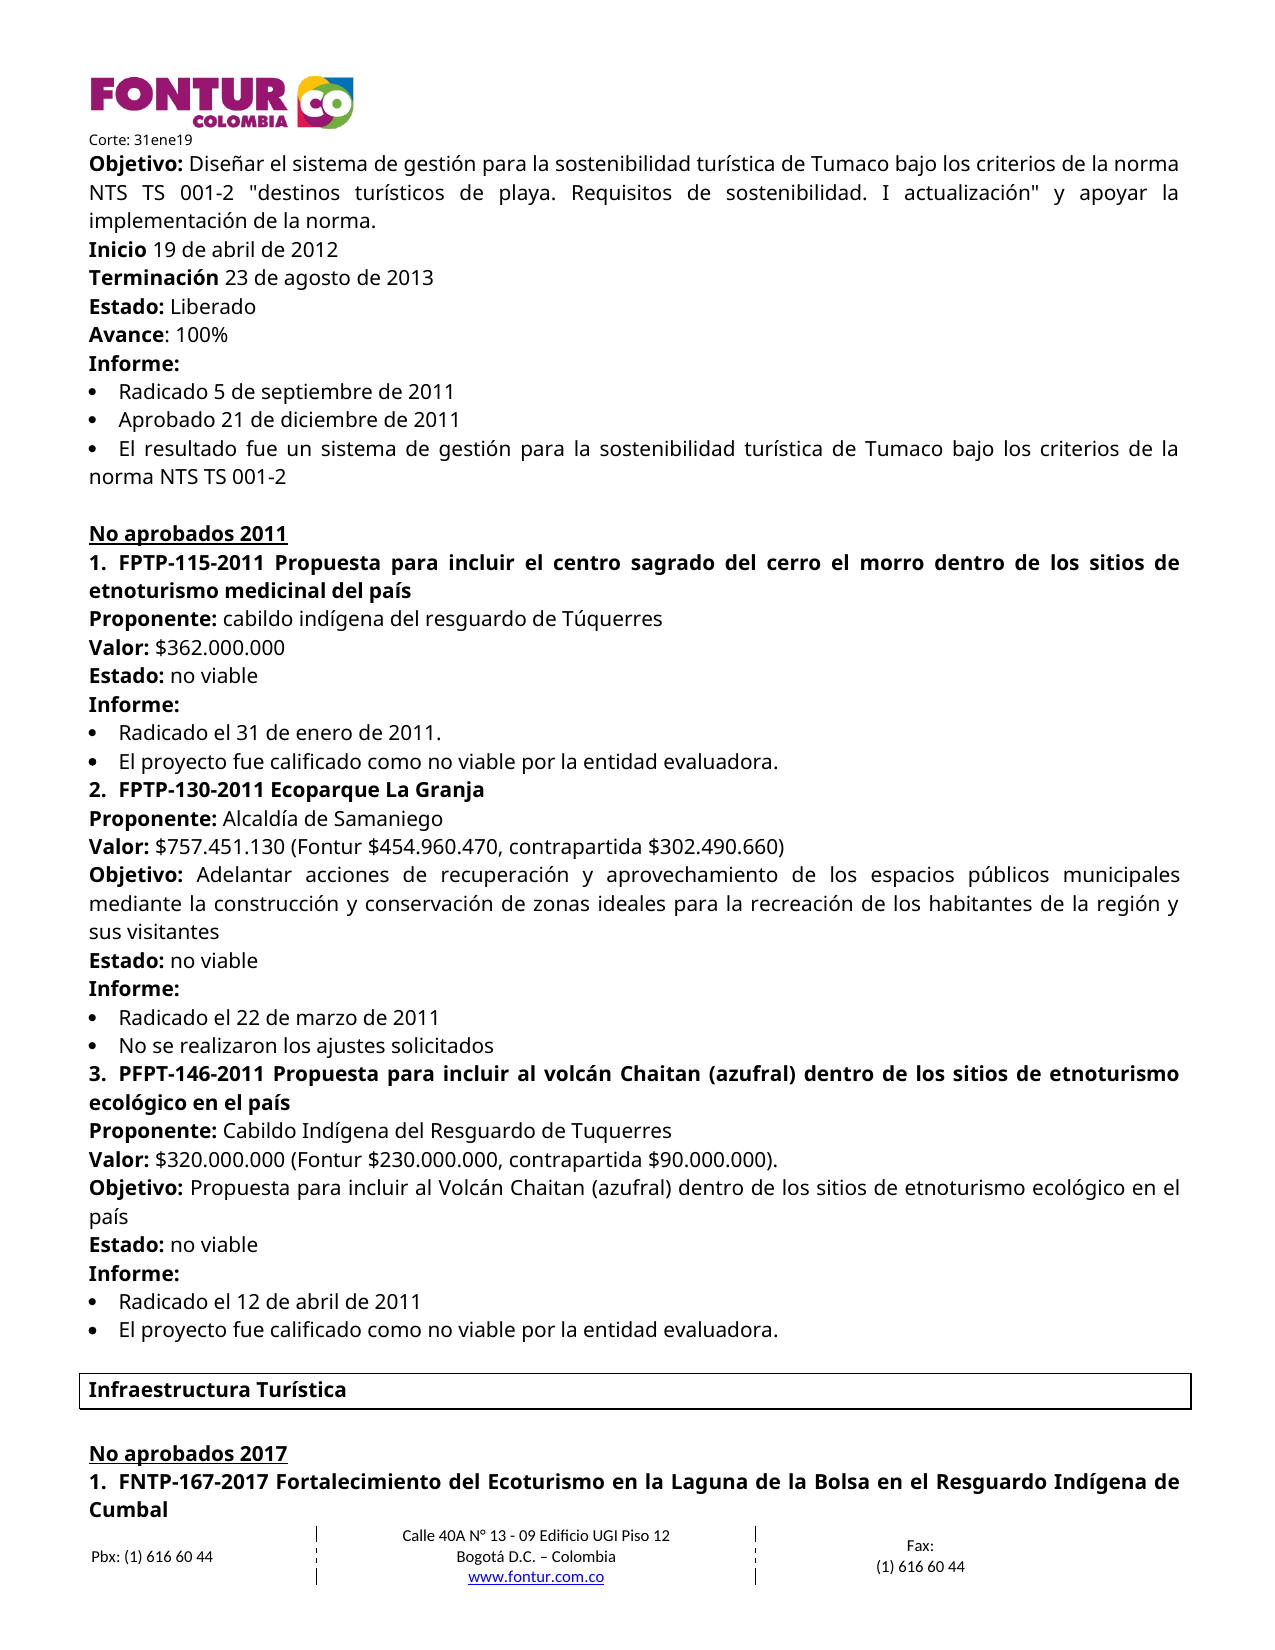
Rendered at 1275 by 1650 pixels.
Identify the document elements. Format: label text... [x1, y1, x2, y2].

list Radicado el 12 de abril de 2011 [89, 1287, 1181, 1316]
text Infraestructura Turística [80, 1374, 1190, 1408]
list FNTP-167-2017 Fortalecimiento del Ecoturismo en la Laguna de la Bolsa en el Resguardo Indígena de Cumbal [89, 1467, 1181, 1524]
list El resultado fue un sistema de gestión para la sostenibilidad turística de Tumaco bajo los criterios de la norma NTS TS 001-2 [89, 434, 1181, 491]
list Radicado el 22 de marzo de 2011 [89, 1003, 1181, 1031]
picture [88, 73, 355, 130]
list No se realizaron los ajustes solicitados [89, 1031, 1181, 1059]
text Proponente: Cabildo Indígena del Resguardo de Tuquerres [89, 1116, 1181, 1145]
list Aprobado 21 de diciembre de 2011 [89, 406, 1181, 434]
text Terminación 23 de agosto de 2013 [89, 263, 1181, 292]
text Estado: Liberado [89, 292, 1181, 320]
text Objetivo: Diseñar el sistema de gestión para la sostenibilidad turística de Tumaco bajo los criterios de la norma NTS TS 001-2 "destinos turísticos de playa. Requisitos de sostenibilidad. I actualización" y apoyar la implementación de la norma. [89, 149, 1181, 235]
list PFPT-146-2011 Propuesta para incluir al volcán Chaitan (azufral) dentro de los sitios de etnoturismo ecológico en el país [89, 1059, 1181, 1116]
list FPTP-130-2011 Ecoparque La Granja [89, 775, 1181, 804]
list El proyecto fue calificado como no viable por la entidad evaluadora. [89, 1316, 1181, 1344]
text Objetivo: Adelantar acciones de recuperación y aprovechamiento de los espacios públicos municipales mediante la construcción y conservación de zonas ideales para la recreación de los habitantes de la región y sus visitantes [89, 861, 1181, 946]
text Estado: no viable [89, 1230, 1181, 1259]
text Valor: $362.000.000 [89, 633, 1181, 661]
text Proponente: Alcaldía de Samaniego [89, 804, 1181, 832]
text Informe: [89, 974, 1181, 1003]
list No aprobados 2017 [89, 1439, 1181, 1467]
text Informe: [89, 349, 1181, 377]
text Valor: $320.000.000 (Fontur $230.000.000, contrapartida $90.000.000). [89, 1145, 1181, 1173]
text Informe: [89, 690, 1181, 718]
text Objetivo: Propuesta para incluir al Volcán Chaitan (azufral) dentro de los sitios de etnoturismo ecológico en el país [89, 1173, 1181, 1230]
list El proyecto fue calificado como no viable por la entidad evaluadora. [89, 747, 1181, 775]
text Proponente: cabildo indígena del resguardo de Túquerres [89, 604, 1181, 633]
list Radicado 5 de septiembre de 2011 [89, 377, 1181, 406]
text Avance: 100% [89, 320, 1181, 349]
text Valor: $757.451.130 (Fontur $454.960.470, contrapartida $302.490.660) [89, 832, 1181, 861]
text Inicio 19 de abril de 2012 [89, 235, 1181, 263]
text No aprobados 2011 [89, 519, 1181, 548]
text Informe: [89, 1259, 1181, 1287]
list FPTP-115-2011 Propuesta para incluir el centro sagrado del cerro el morro dentro de los sitios de etnoturismo medicinal del país [89, 548, 1181, 604]
list Radicado el 31 de enero de 2011. [89, 718, 1181, 747]
text Estado: no viable [89, 946, 1181, 974]
text Estado: no viable [89, 661, 1181, 690]
